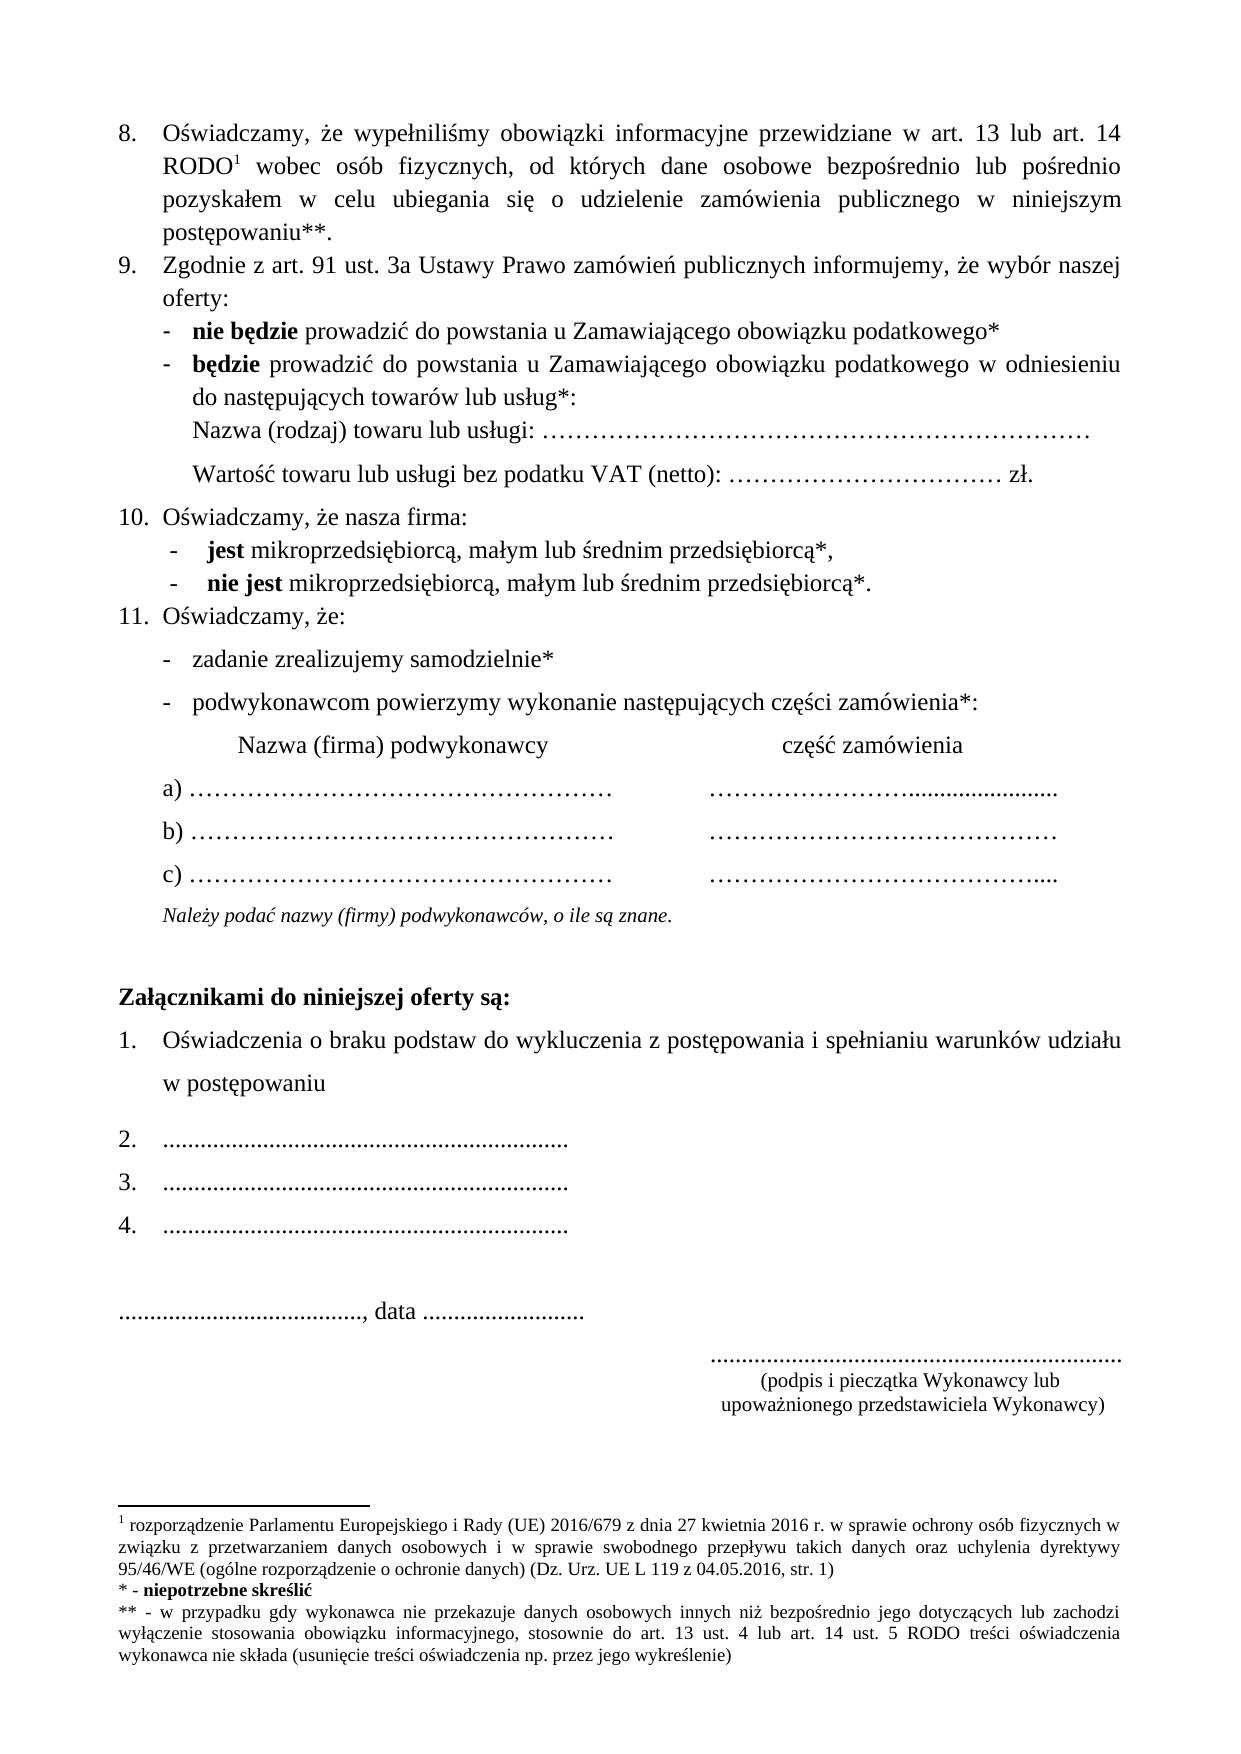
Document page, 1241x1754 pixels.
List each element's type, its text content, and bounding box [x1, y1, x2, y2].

text Należy podać nazwy (firmy) podwykonawców, o ile są znane. [162, 903, 1122, 927]
list zadanie zrealizujemy samodzielnie* [162, 644, 1122, 673]
text b) …………………………………………… …………………………………… [162, 816, 1122, 845]
text Wartość towaru lub usługi bez podatku VAT (netto): …………………………… zł. [192, 459, 1122, 487]
list podwykonawcom powierzymy wykonanie następujących części zamówienia*: [162, 687, 1122, 716]
list Oświadczamy, że: [118, 601, 1122, 629]
list jest mikroprzedsiębiorcą, małym lub średnim przedsiębiorcą*, [169, 535, 1122, 563]
list Oświadczenia o braku podstaw do wykluczenia z postępowania i spełnianiu warunków udziału w postępowaniu [118, 1025, 1122, 1097]
list nie będzie prowadzić do powstania u Zamawiającego obowiązku podatkowego* [162, 316, 1122, 345]
text upoważnionego przedstawiciela Wykonawcy) [662, 1392, 1122, 1416]
text Załącznikami do niniejszej oferty są: [118, 982, 1122, 1011]
text a) …………………………………………… ……………………........................ [162, 773, 1122, 802]
text c) …………………………………………… ………………………………….... [162, 859, 1122, 888]
list nie jest mikroprzedsiębiorcą, małym lub średnim przedsiębiorcą*. [169, 568, 1122, 597]
list ................................................................. [118, 1210, 1122, 1239]
list Zgodnie z art. 91 ust. 3a Ustawy Prawo zamówień publicznych informujemy, że wybór naszej oferty: [118, 250, 1122, 312]
list Oświadczamy, że nasza firma: [118, 502, 1122, 531]
list Oświadczamy, że wypełniliśmy obowiązki informacyjne przewidziane w art. 13 lub art. 14 RODO wobec osób fizycznych, od których dane osobowe bezpośrednio lub pośrednio pozyskałem w celu ubiegania się o udzielenie zamówienia publicznego w niniejszym postępowaniu**. [118, 118, 1122, 246]
text Nazwa (rodzaj) towaru lub usługi: ………………………………………………………… [192, 416, 1122, 444]
list ................................................................. [118, 1167, 1122, 1196]
text (podpis i pieczątka Wykonawcy lub [662, 1368, 1122, 1392]
text ......................................., data .......................... [118, 1296, 1122, 1325]
list ................................................................. [118, 1124, 1122, 1152]
text Nazwa (firma) podwykonawcy część zamówienia [237, 730, 1122, 759]
text .................................................................. [561, 1339, 1122, 1368]
list będzie prowadzić do powstania u Zamawiającego obowiązku podatkowego w odniesieniu do następujących towarów lub usług*: [162, 349, 1122, 411]
